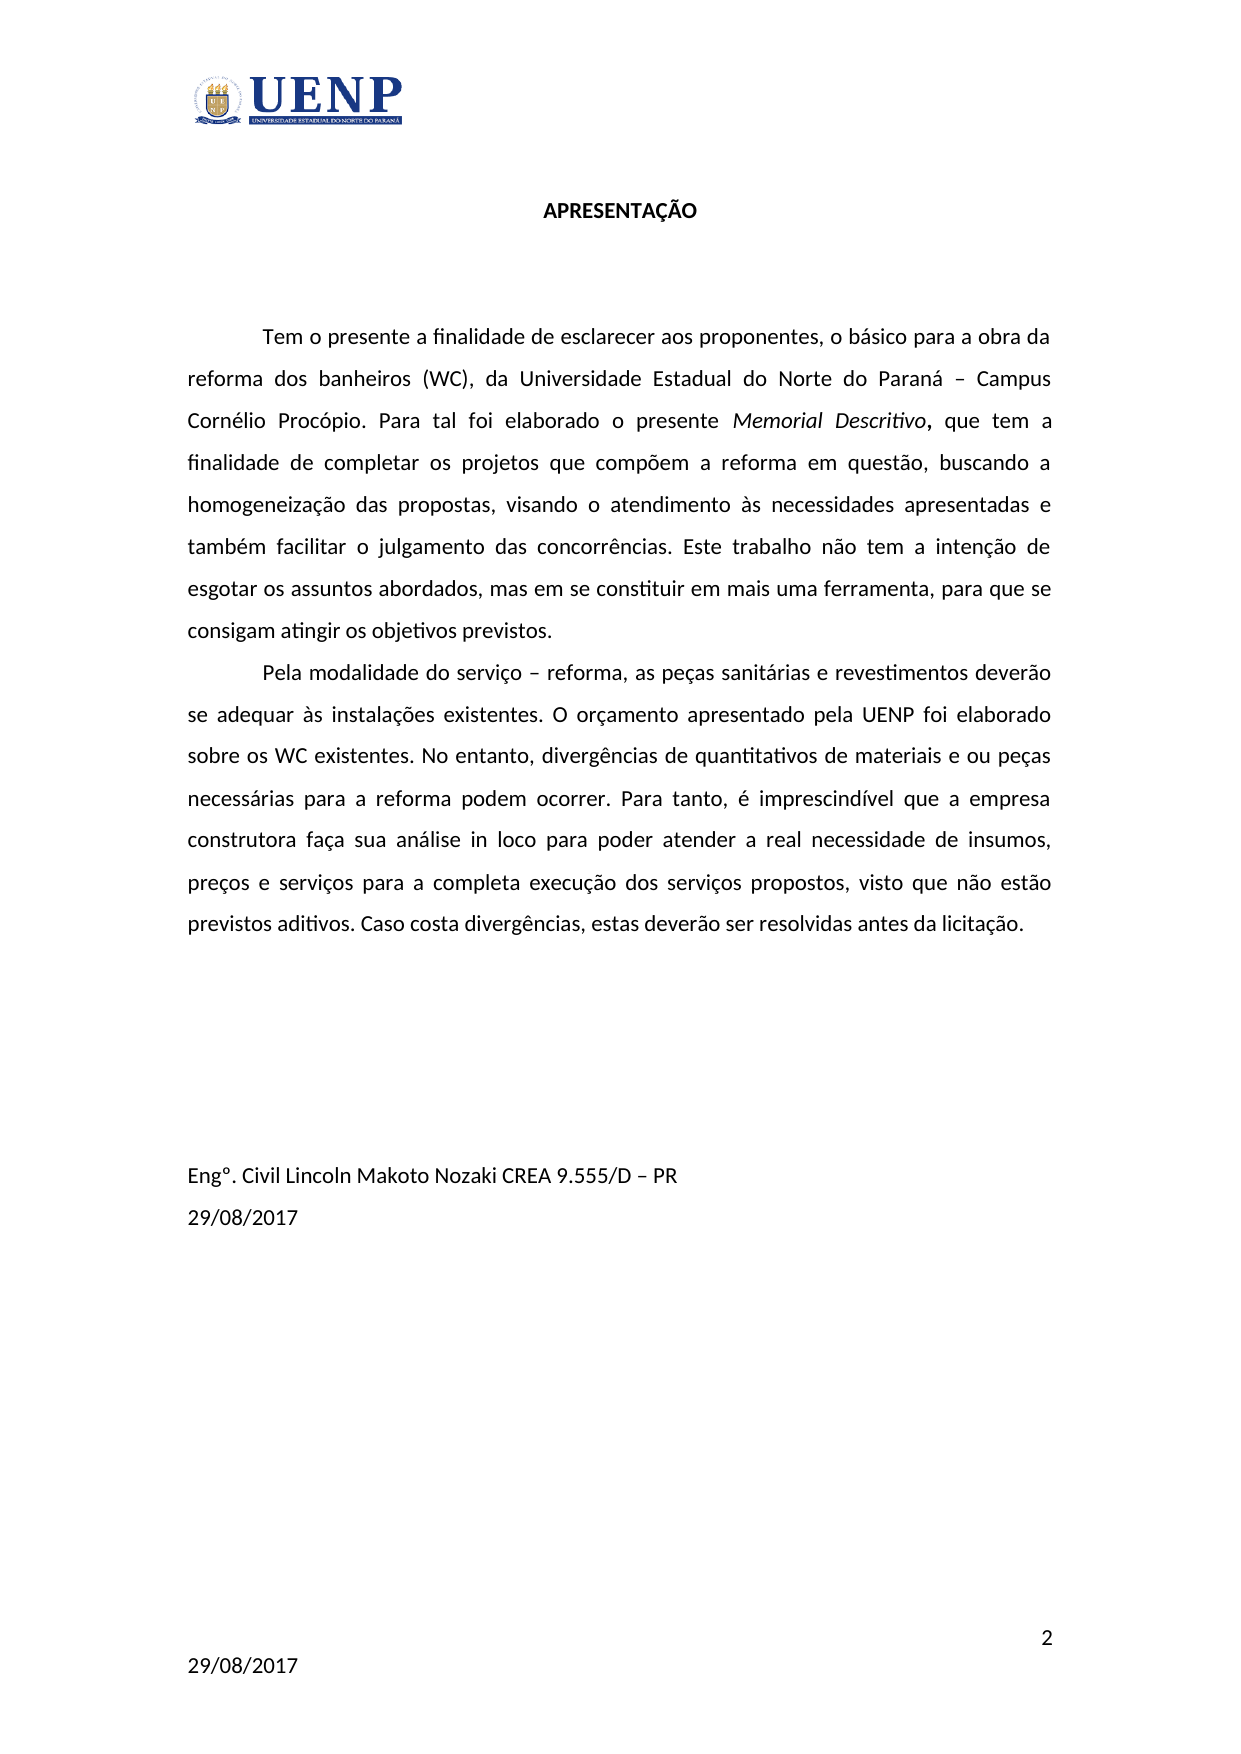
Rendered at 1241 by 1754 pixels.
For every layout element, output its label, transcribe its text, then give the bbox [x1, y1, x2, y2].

text Engº. Civil Lincoln Makoto Nozaki CREA 9.555/D – PR [187, 1161, 1053, 1189]
text 29/08/2017 [187, 1203, 1053, 1231]
text Pela modalidade do serviço – reforma, as peças sanitárias e revestimentos deverão se adequar às instalações existentes. O orçamento apresentado pela UENP foi elaborado sobre os WC existentes. No entanto, divergências de quantitativos de materiais e ou peças necessárias para a reforma podem ocorrer. Para tanto, é imprescindível que a empresa construtora faça sua análise in loco para poder atender a real necessidade de insumos, preços e serviços para a completa execução dos serviços propostos, visto que não estão previstos aditivos. Caso costa divergências, estas deverão ser resolvidas antes da licitação. [187, 658, 1053, 938]
text APRESENTAÇÃO [187, 196, 1053, 224]
text Tem o presente a finalidade de esclarecer aos proponentes, o básico para a obra da reforma dos banheiros (WC), da Universidade Estadual do Norte do Paraná – Campus Cornélio Procópio. Para tal foi elaborado o presente Memorial Descritivo, que tem a finalidade de completar os projetos que compõem a reforma em questão, buscando a homogeneização das propostas, visando o atendimento às necessidades apresentadas e também facilitar o julgamento das concorrências. Este trabalho não tem a intenção de esgotar os assuntos abordados, mas em se constituir em mais uma ferramenta, para que se consigam atingir os objetivos previstos. [187, 322, 1053, 644]
picture [187, 75, 404, 126]
